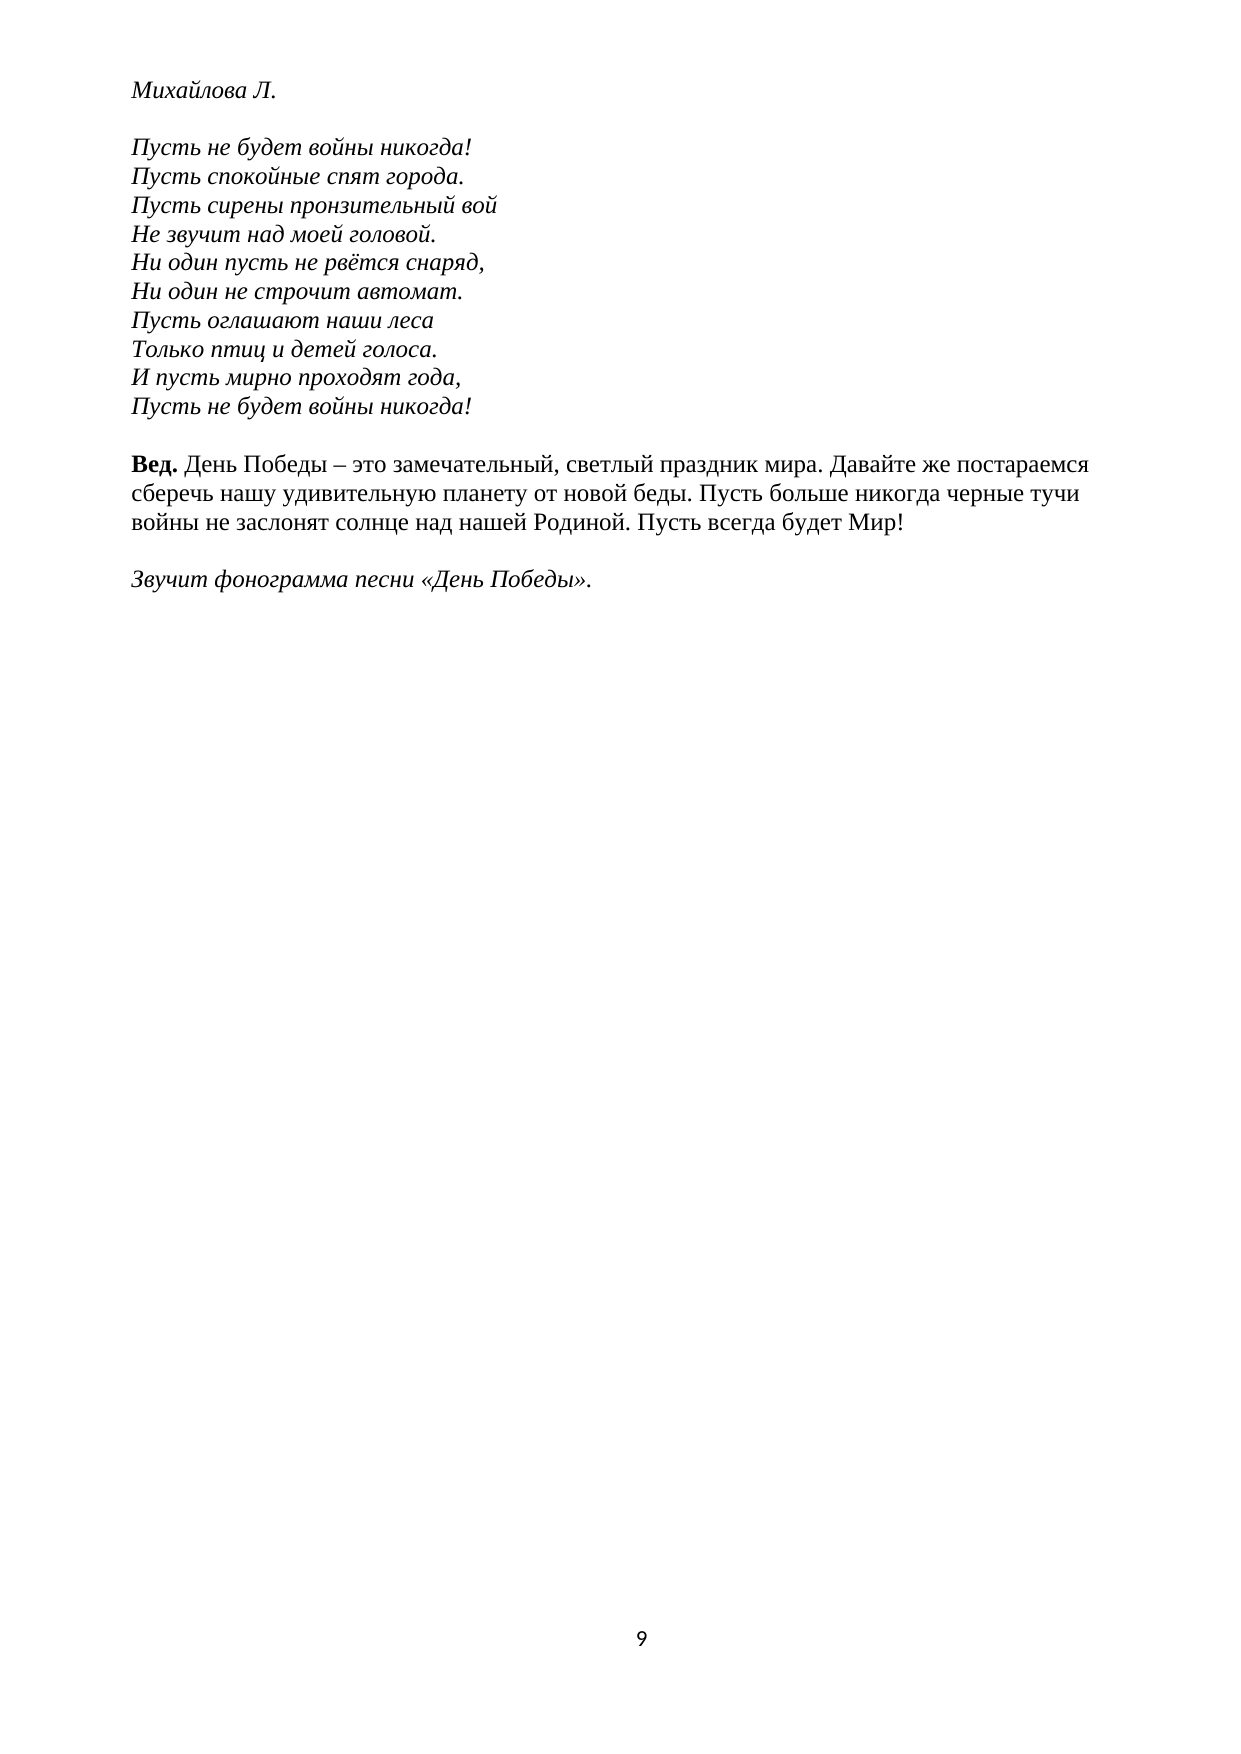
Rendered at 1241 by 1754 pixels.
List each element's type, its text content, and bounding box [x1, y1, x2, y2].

text Пусть сирены пронзительный вой [131, 190, 1152, 219]
text Пусть не будет войны никогда! [131, 132, 1152, 161]
text Ни один не строчит автомат. [131, 276, 1152, 305]
text Пусть спокойные спят города. [131, 161, 1152, 190]
text Вед. День Победы – это замечательный, светлый праздник мира. Давайте же постараемся сберечь нашу удивительную планету от новой беды. Пусть больше никогда черные тучи войны не заслонят солнце над нашей Родиной. Пусть всегда будет Мир! [131, 449, 1152, 535]
text И пусть мирно проходят года, [131, 362, 1152, 391]
text Только птиц и детей голоса. [131, 334, 1152, 362]
text Звучит фонограмма песни «День Победы». [131, 564, 1152, 593]
text Пусть не будет войны никогда! [131, 391, 1152, 420]
text Не звучит над моей головой. [131, 219, 1152, 247]
text Михайлова Л. [131, 75, 1152, 104]
text Пусть оглашают наши леса [131, 305, 1152, 334]
text Ни один пусть не рвётся снаряд, [131, 247, 1152, 276]
